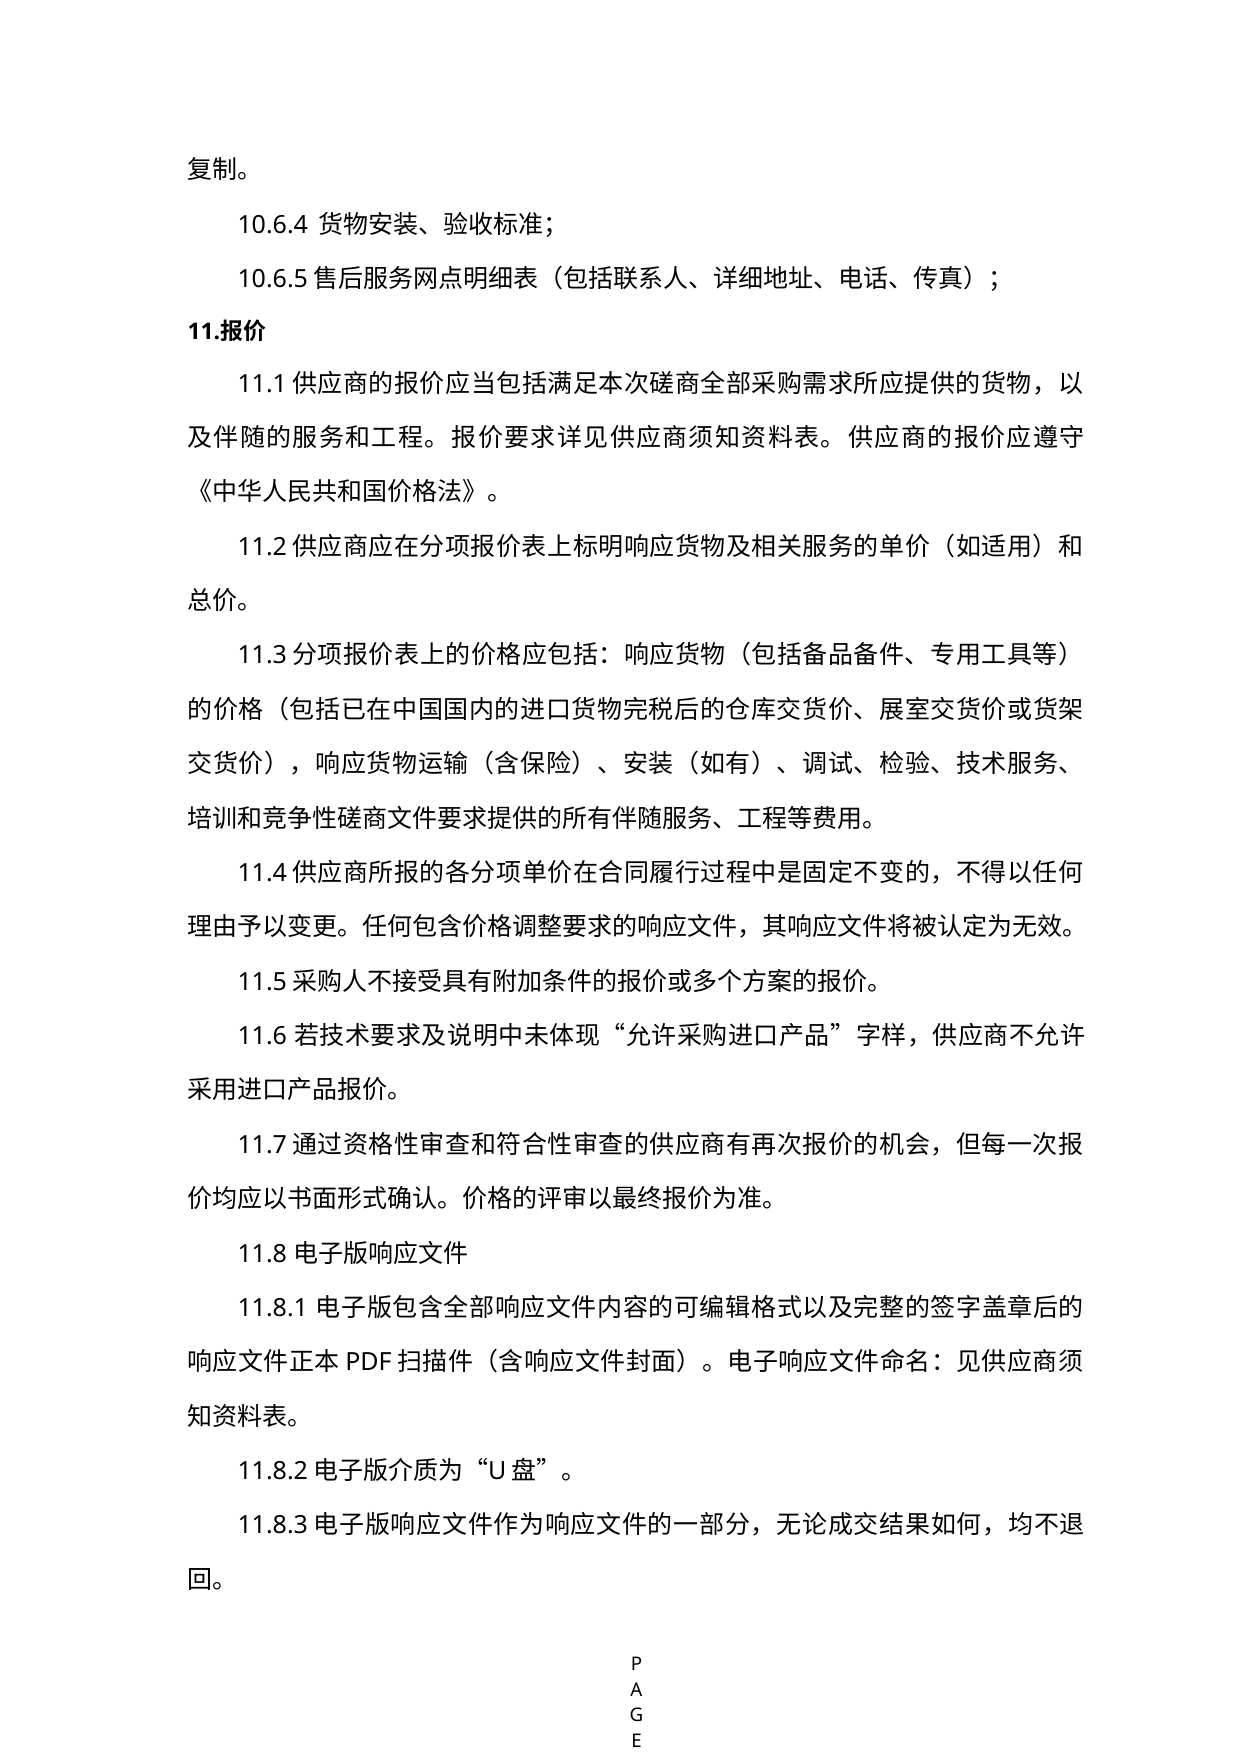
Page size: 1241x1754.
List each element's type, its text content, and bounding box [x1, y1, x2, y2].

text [187, 150, 1085, 186]
text 11.6 若技术要求及说明中未体现“允许采购进口产品”字样，供应商不允许采用进口产品报价。 [187, 1016, 1085, 1106]
text 11.4供应商所报的各分项单价在合同履行过程中是固定不变的，不得以任何理由予以变更。任何包含价格调整要求的响应文件，其响应文件将被认定为无效。 [187, 852, 1085, 943]
text 11.8.1 电子版包含全部响应文件内容的可编辑格式以及完整的签字盖章后的响应文件正本PDF扫描件（含响应文件封面）。电子响应文件命名：见供应商须知资料表。 [187, 1287, 1085, 1432]
text 10.6.5售后服务网点明细表（包括联系人、详细地址、电话、传真）； [187, 259, 1085, 295]
text 11.7通过资格性审查和符合性审查的供应商有再次报价的机会，但每一次报价均应以书面形式确认。价格的评审以最终报价为准。 [187, 1124, 1085, 1215]
text 11.5采购人不接受具有附加条件的报价或多个方案的报价。 [187, 961, 1085, 997]
text 11.2供应商应在分项报价表上标明响应货物及相关服务的单价（如适用）和总价。 [187, 526, 1085, 617]
text 11.8 电子版响应文件 [187, 1233, 1085, 1269]
text 11.3分项报价表上的价格应包括：响应货物（包括备品备件、专用工具等）的价格（包括已在中国国内的进口货物完税后的仓库交货价、展室交货价或货架交货价），响应货物运输（含保险）、安装（如有）、调试、检验、技术服务、培训和竞争性磋商文件要求提供的所有伴随服务、工程等费用。 [187, 635, 1085, 834]
text 11.报价 [187, 313, 1085, 346]
text 11.8.3电子版响应文件作为响应文件的一部分，无论成交结果如何，均不退回。 [187, 1505, 1085, 1596]
text 11.1供应商的报价应当包括满足本次磋商全部采购需求所应提供的货物，以及伴随的服务和工程。报价要求详见供应商须知资料表。供应商的报价应遵守《中华人民共和国价格法》。 [187, 363, 1085, 508]
text 11.8.2电子版介质为“U盘”。 [187, 1451, 1085, 1487]
text 10.6.4 货物安装、验收标准； [187, 204, 1085, 241]
